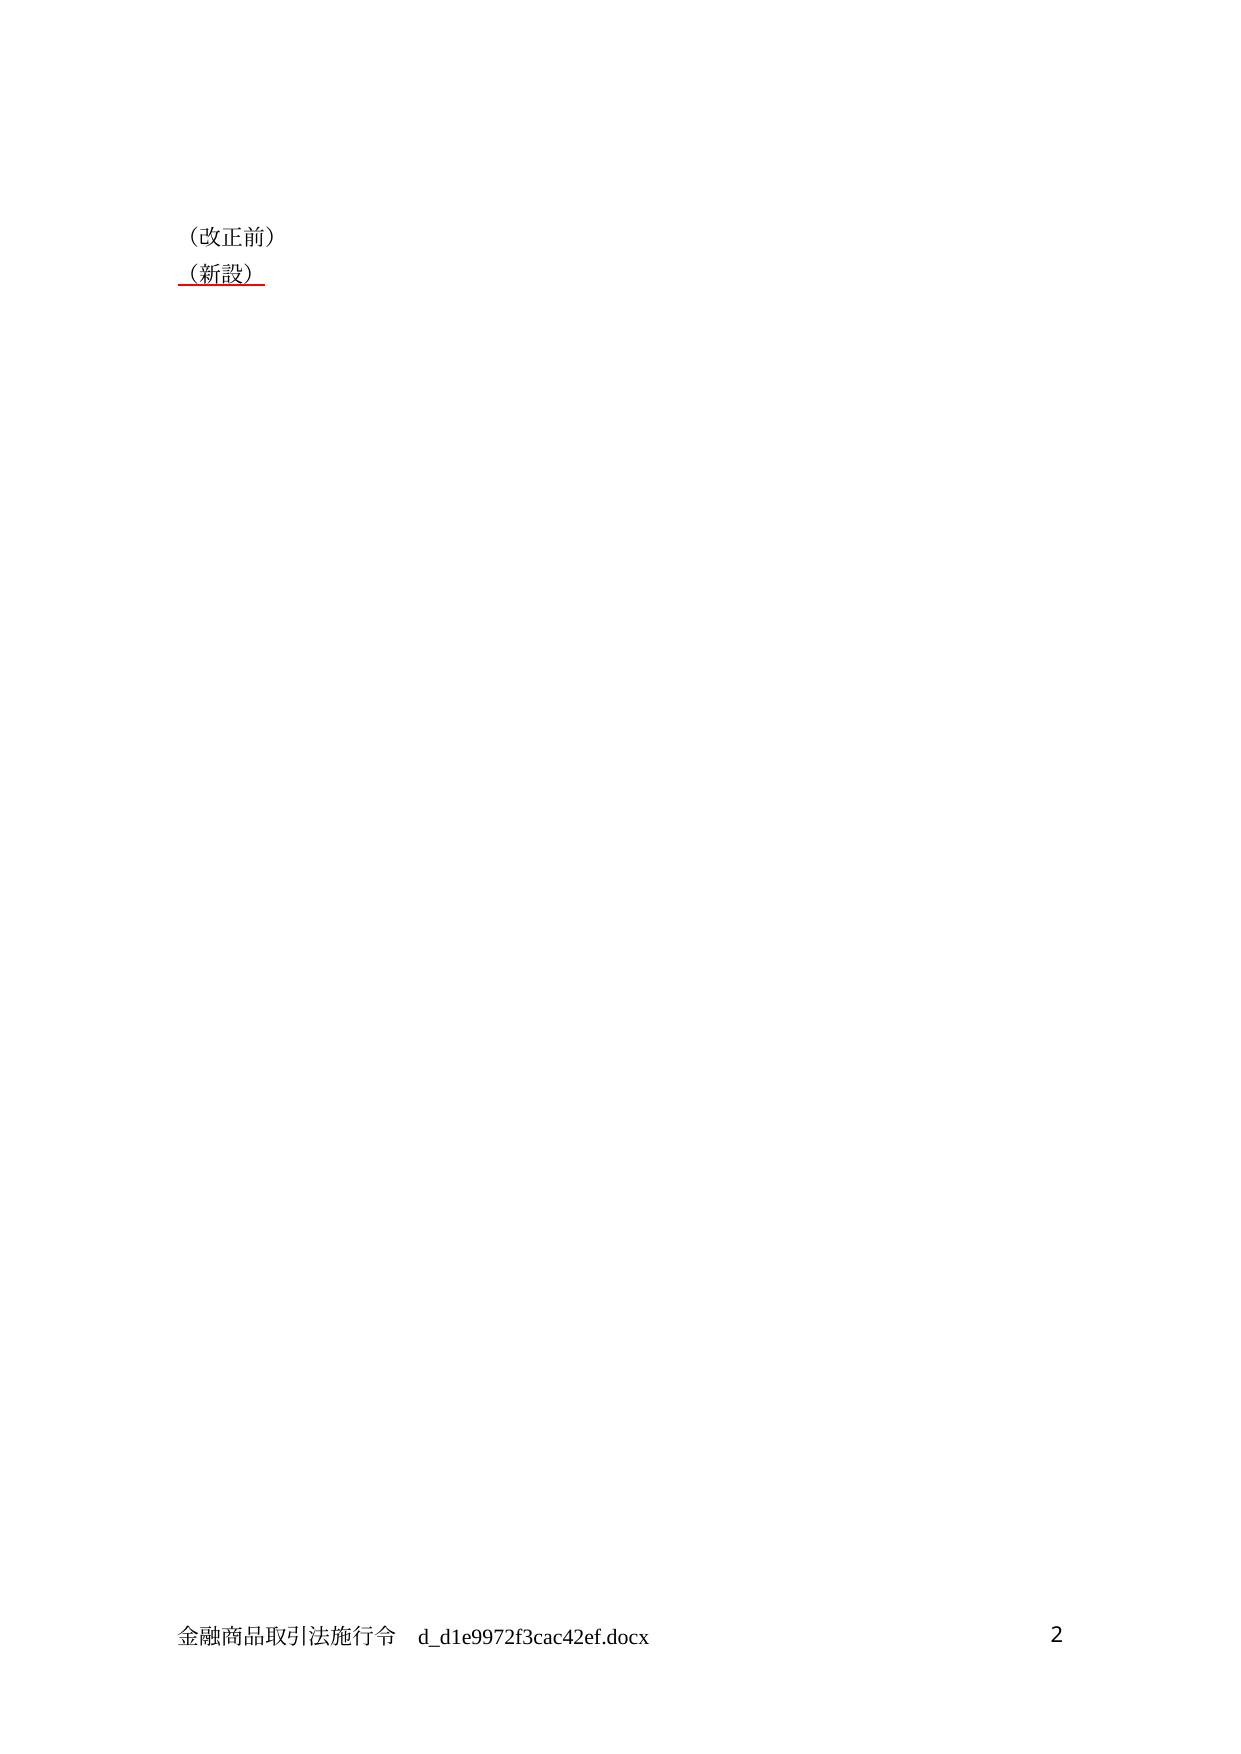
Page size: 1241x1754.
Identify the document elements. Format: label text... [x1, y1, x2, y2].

text （改正前） [177, 217, 1063, 254]
text （新設） [177, 254, 1063, 292]
